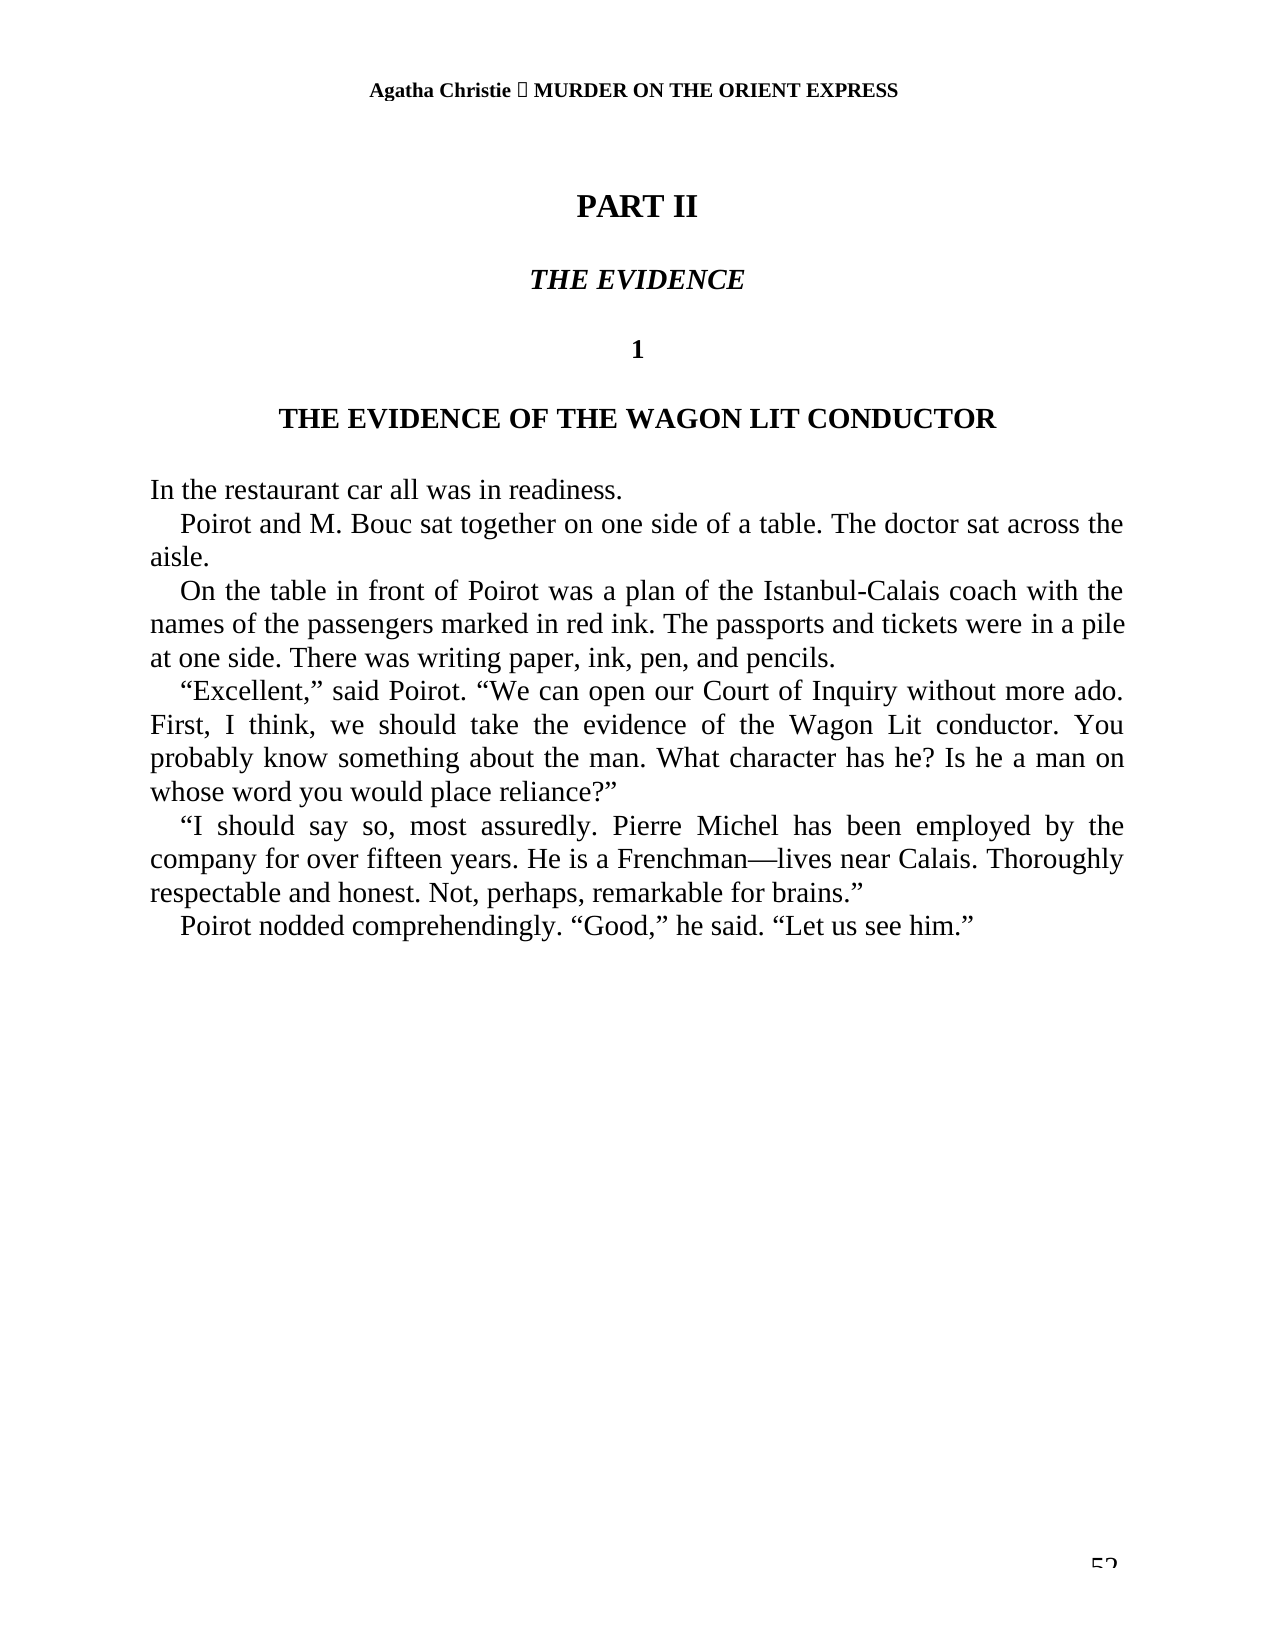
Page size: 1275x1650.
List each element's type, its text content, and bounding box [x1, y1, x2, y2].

text Poirot and M. Bouc sat together on one side of a table. The doctor sat across the aisle. [150, 506, 1125, 573]
text “I should say so, most assuredly. Pierre Michel has been employed by the company for over fifteen years. He is a Frenchman—lives near Calais. Thoroughly respectable and honest. Not, perhaps, remarkable for brains.” [150, 808, 1125, 908]
text 1 [137, 333, 1137, 364]
text “Excellent,” said Poirot. “We can open our Court of Inquiry without more ado. First, I think, we should take the evidence of the Wagon Lit conductor. You probably know something about the man. What character has he? Is he a man on whose word you would place reliance?” [150, 673, 1125, 808]
text In the restaurant car all was in readiness. [150, 472, 1137, 506]
subtitle THE EVIDENCE [462, 262, 813, 296]
text Poirot nodded comprehendingly. “Good,” he said. “Let us see him.” [180, 908, 1137, 942]
subtitle THE EVIDENCE OF THE WAGON LIT CONDUCTOR [240, 402, 1035, 435]
subtitle PART II [462, 186, 813, 224]
text On the table in front of Poirot was a plan of the Istanbul-Calais coach with the names of the passengers marked in red ink. The passports and tickets were in a pile at one side. There was writing paper, ink, pen, and pencils. [150, 573, 1125, 673]
